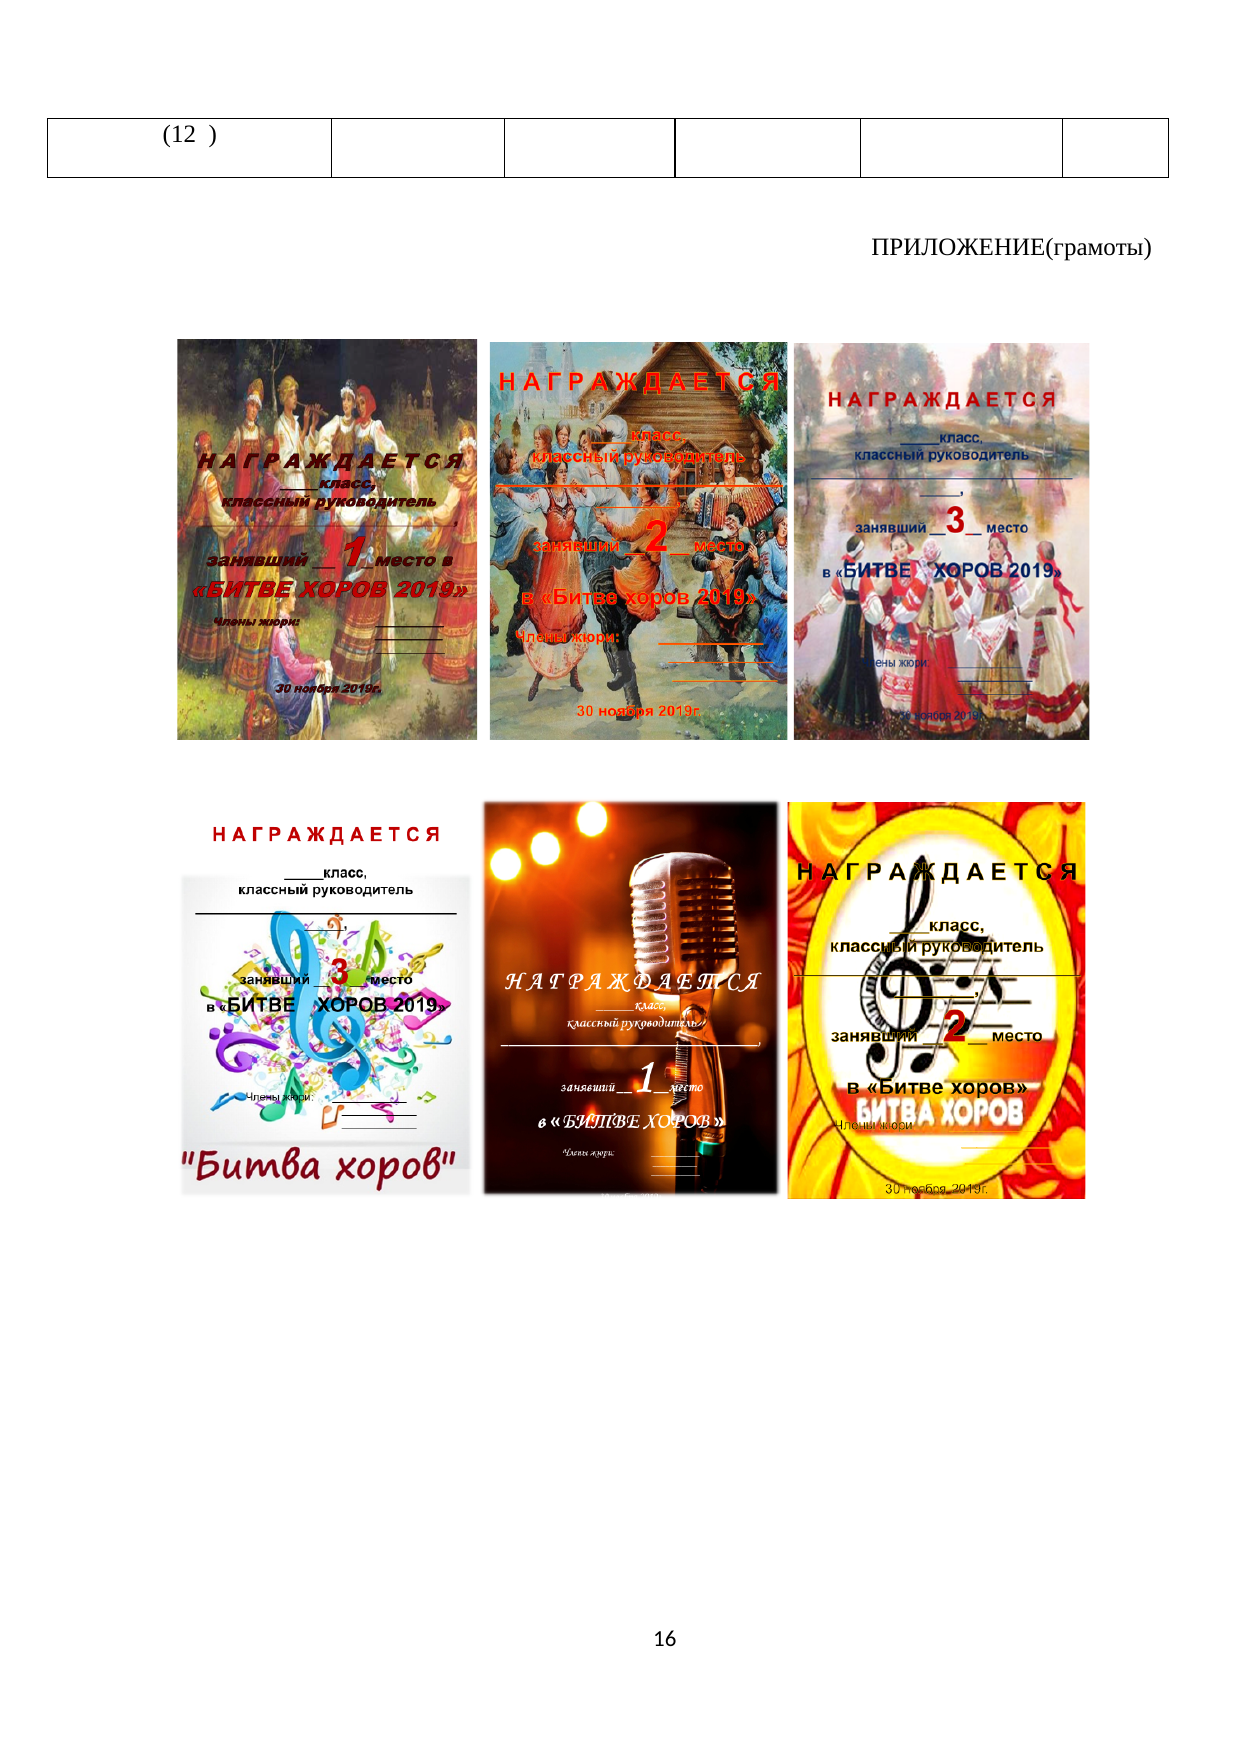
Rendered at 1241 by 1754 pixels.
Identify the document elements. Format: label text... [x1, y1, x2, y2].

picture [787, 802, 1086, 1199]
table_cell [1063, 119, 1168, 177]
table_cell [332, 119, 504, 177]
table_cell 11 класс (12 ) [48, 119, 331, 177]
picture [793, 343, 1090, 740]
text ПРИЛОЖЕНИЕ(грамоты) [177, 232, 1152, 260]
picture [480, 796, 782, 1199]
picture [489, 342, 788, 740]
picture [177, 339, 478, 740]
table_cell [861, 119, 1062, 177]
table_cell [676, 119, 860, 177]
table_cell [505, 119, 674, 177]
picture [177, 803, 474, 1199]
